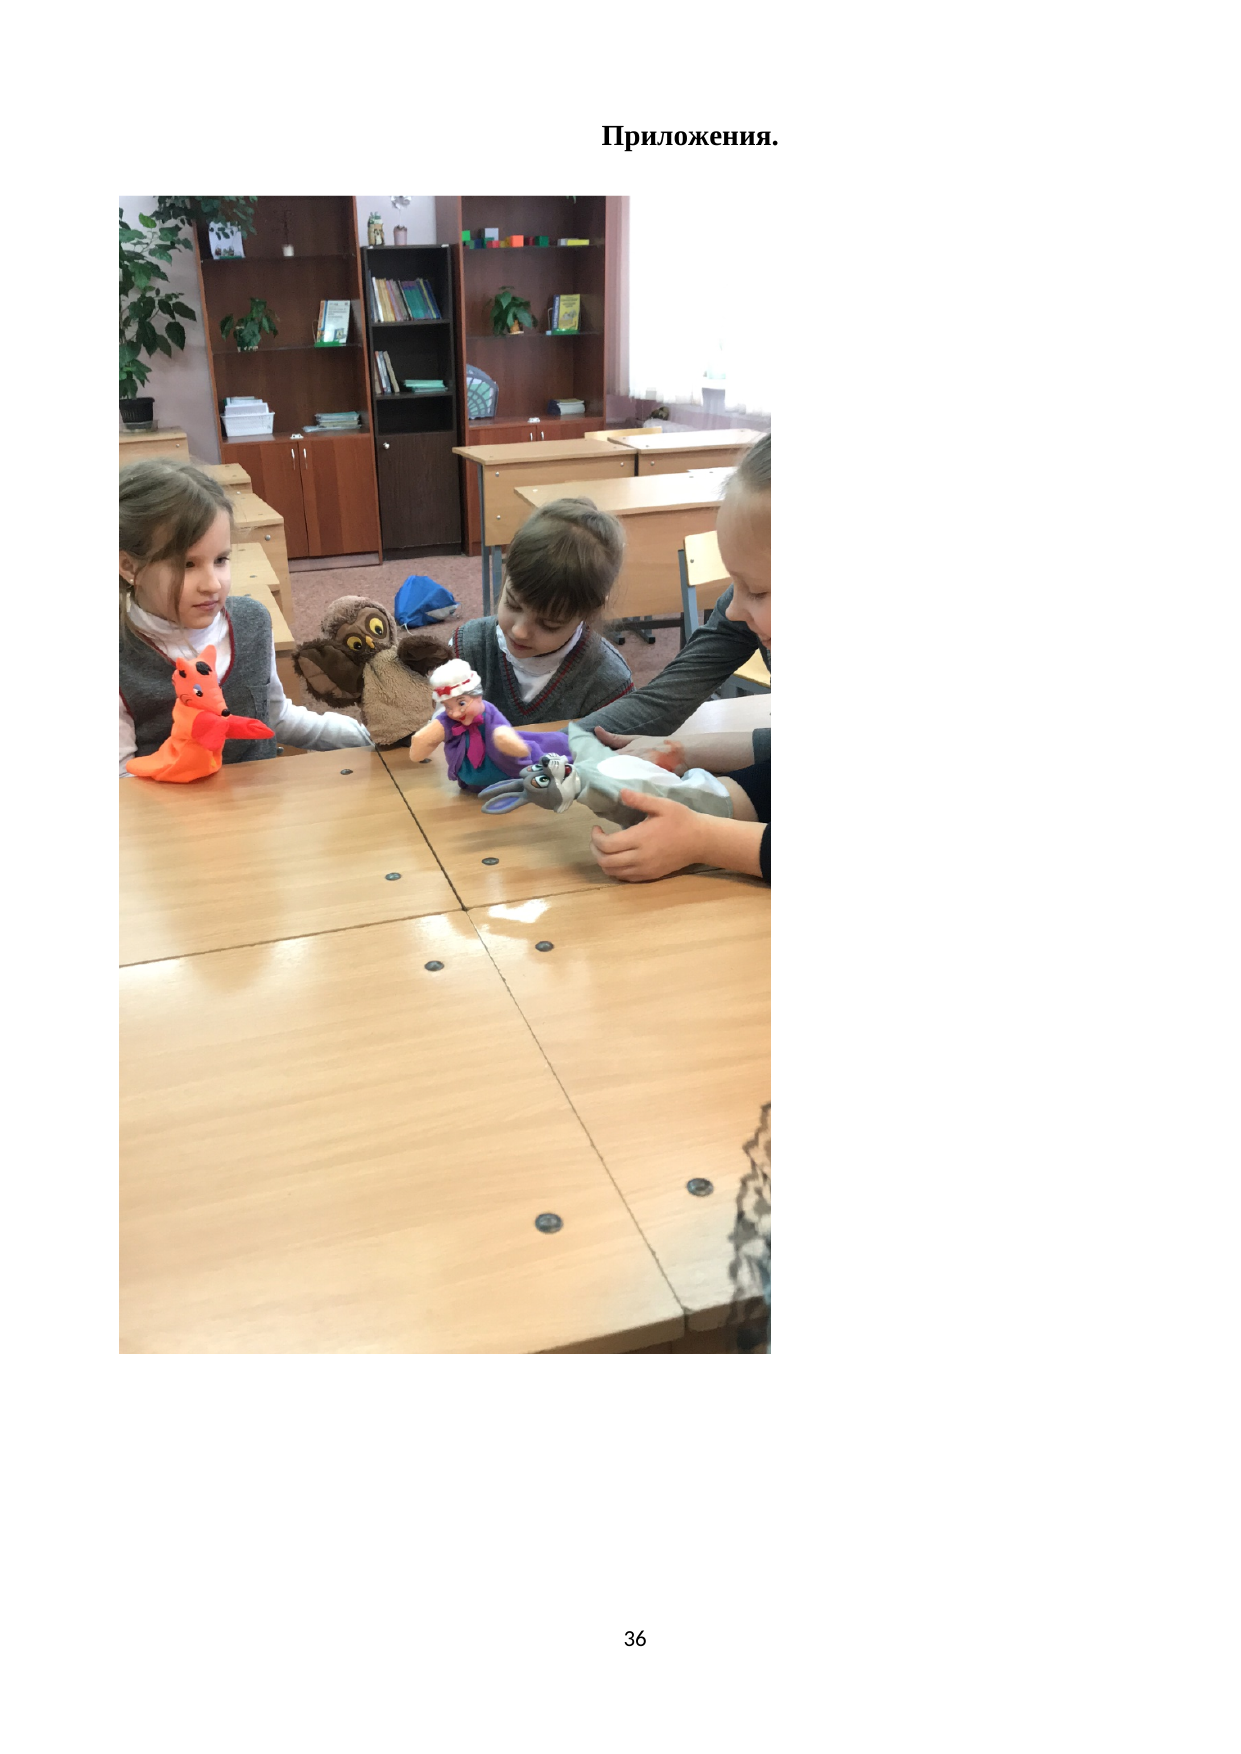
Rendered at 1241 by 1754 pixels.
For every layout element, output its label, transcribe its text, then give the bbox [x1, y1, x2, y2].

list Приложения. [228, 118, 1152, 152]
picture [119, 197, 771, 1354]
